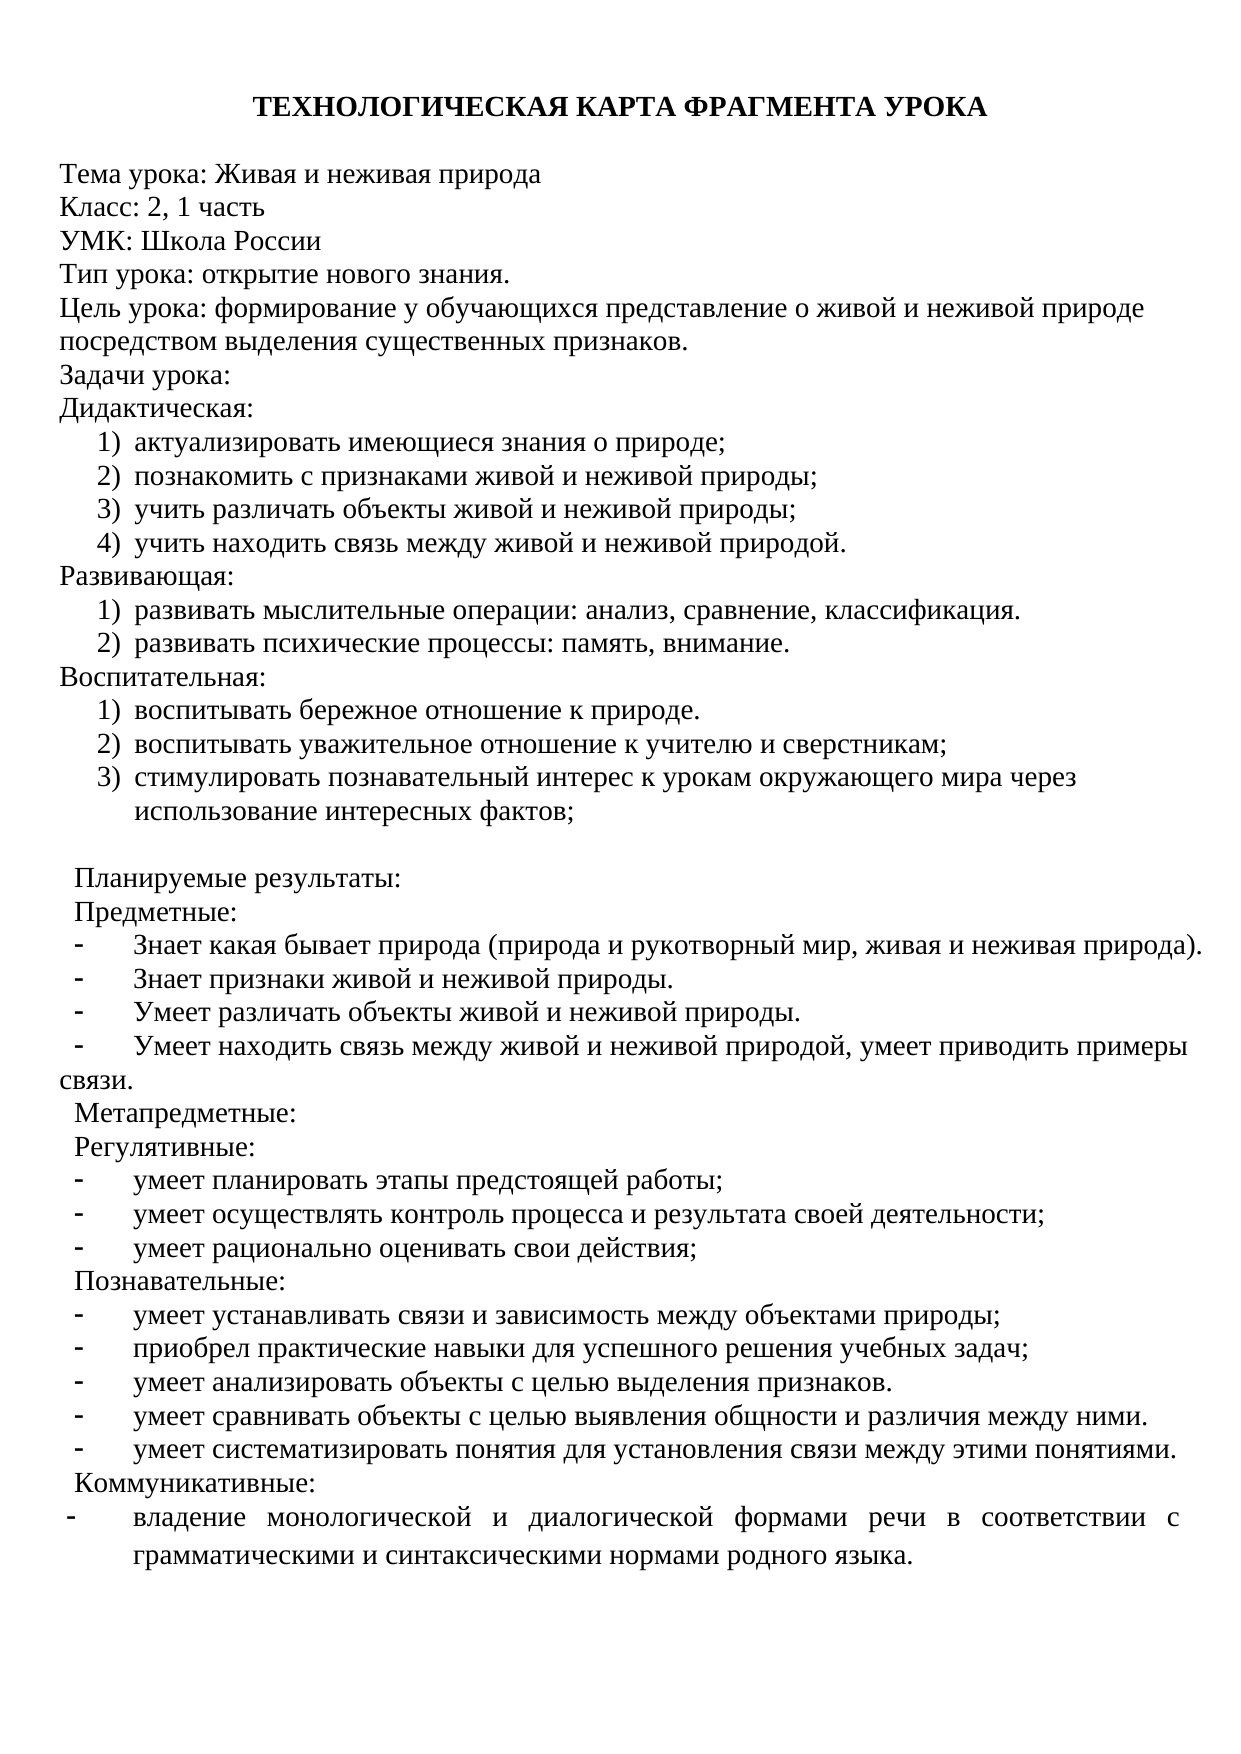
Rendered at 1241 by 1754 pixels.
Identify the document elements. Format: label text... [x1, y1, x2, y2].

list умеет осуществлять контроль процесса и результата своей деятельности; [59, 1196, 1214, 1230]
text Задачи урока: [59, 357, 1214, 391]
text Предметные: [59, 894, 1214, 927]
list умеет анализировать объекты с целью выделения признаков. [59, 1364, 1214, 1398]
text Тема урока: Живая и неживая природа [59, 156, 1214, 189]
text Класс: 2, 1 часть [59, 189, 1214, 223]
list Знает признаки живой и неживой природы. [59, 961, 1214, 994]
text Воспитательная: [59, 659, 1214, 692]
list умеет рационально оценивать свои действия; [59, 1230, 1214, 1263]
list Умеет находить связь между живой и неживой природой, умеет приводить примеры связи. [59, 1028, 1214, 1095]
text Метапредметные: [59, 1095, 1214, 1129]
text УМК: Школа России [59, 223, 1214, 256]
list умеет систематизировать понятия для установления связи между этими понятиями. [59, 1431, 1214, 1465]
list умеет планировать этапы предстоящей работы; [59, 1162, 1214, 1196]
list учить различать объекты живой и неживой природы; [97, 491, 1214, 525]
text Тип урока: открытие нового знания. [59, 256, 1214, 290]
list воспитывать уважительное отношение к учителю и сверстникам; [97, 726, 1214, 759]
list приобрел практические навыки для успешного решения учебных задач; [59, 1331, 1214, 1364]
text Развивающая: [59, 558, 1214, 592]
text ТЕХНОЛОГИЧЕСКАЯ КАРТА ФРАГМЕНТА УРОКА [59, 89, 1181, 122]
list развивать мыслительные операции: анализ, сравнение, классификация. [97, 592, 1214, 625]
list Знает какая бывает природа (природа и рукотворный мир, живая и неживая природа). [59, 927, 1214, 961]
list познакомить с признаками живой и неживой природы; [97, 458, 1214, 491]
list воспитывать бережное отношение к природе. [97, 692, 1214, 726]
list владение монологической и диалогической формами речи в соответствии с грамматическими и синтаксическими нормами родного языка. [66, 1499, 1181, 1571]
text Цель урока: формирование у обучающихся представление о живой и неживой природе посредством выделения существенных признаков. [59, 290, 1214, 357]
list стимулировать познавательный интерес к урокам окружающего мира через использование интересных фактов; [97, 759, 1214, 827]
text Дидактическая: [59, 391, 1214, 424]
list умеет устанавливать связи и зависимость между объектами природы; [59, 1297, 1214, 1331]
list актуализировать имеющиеся знания о природе; [97, 424, 1214, 458]
list учить находить связь между живой и неживой природой. [97, 525, 1214, 558]
text Коммуникативные: [59, 1465, 1214, 1499]
text Планируемые результаты: [74, 860, 1214, 894]
list умеет сравнивать объекты с целью выявления общности и различия между ними. [59, 1398, 1214, 1431]
list Умеет различать объекты живой и неживой природы. [59, 994, 1214, 1028]
text Познавательные: [59, 1263, 1214, 1297]
text Регулятивные: [59, 1129, 1214, 1162]
list развивать психические процессы: память, внимание. [97, 625, 1214, 659]
